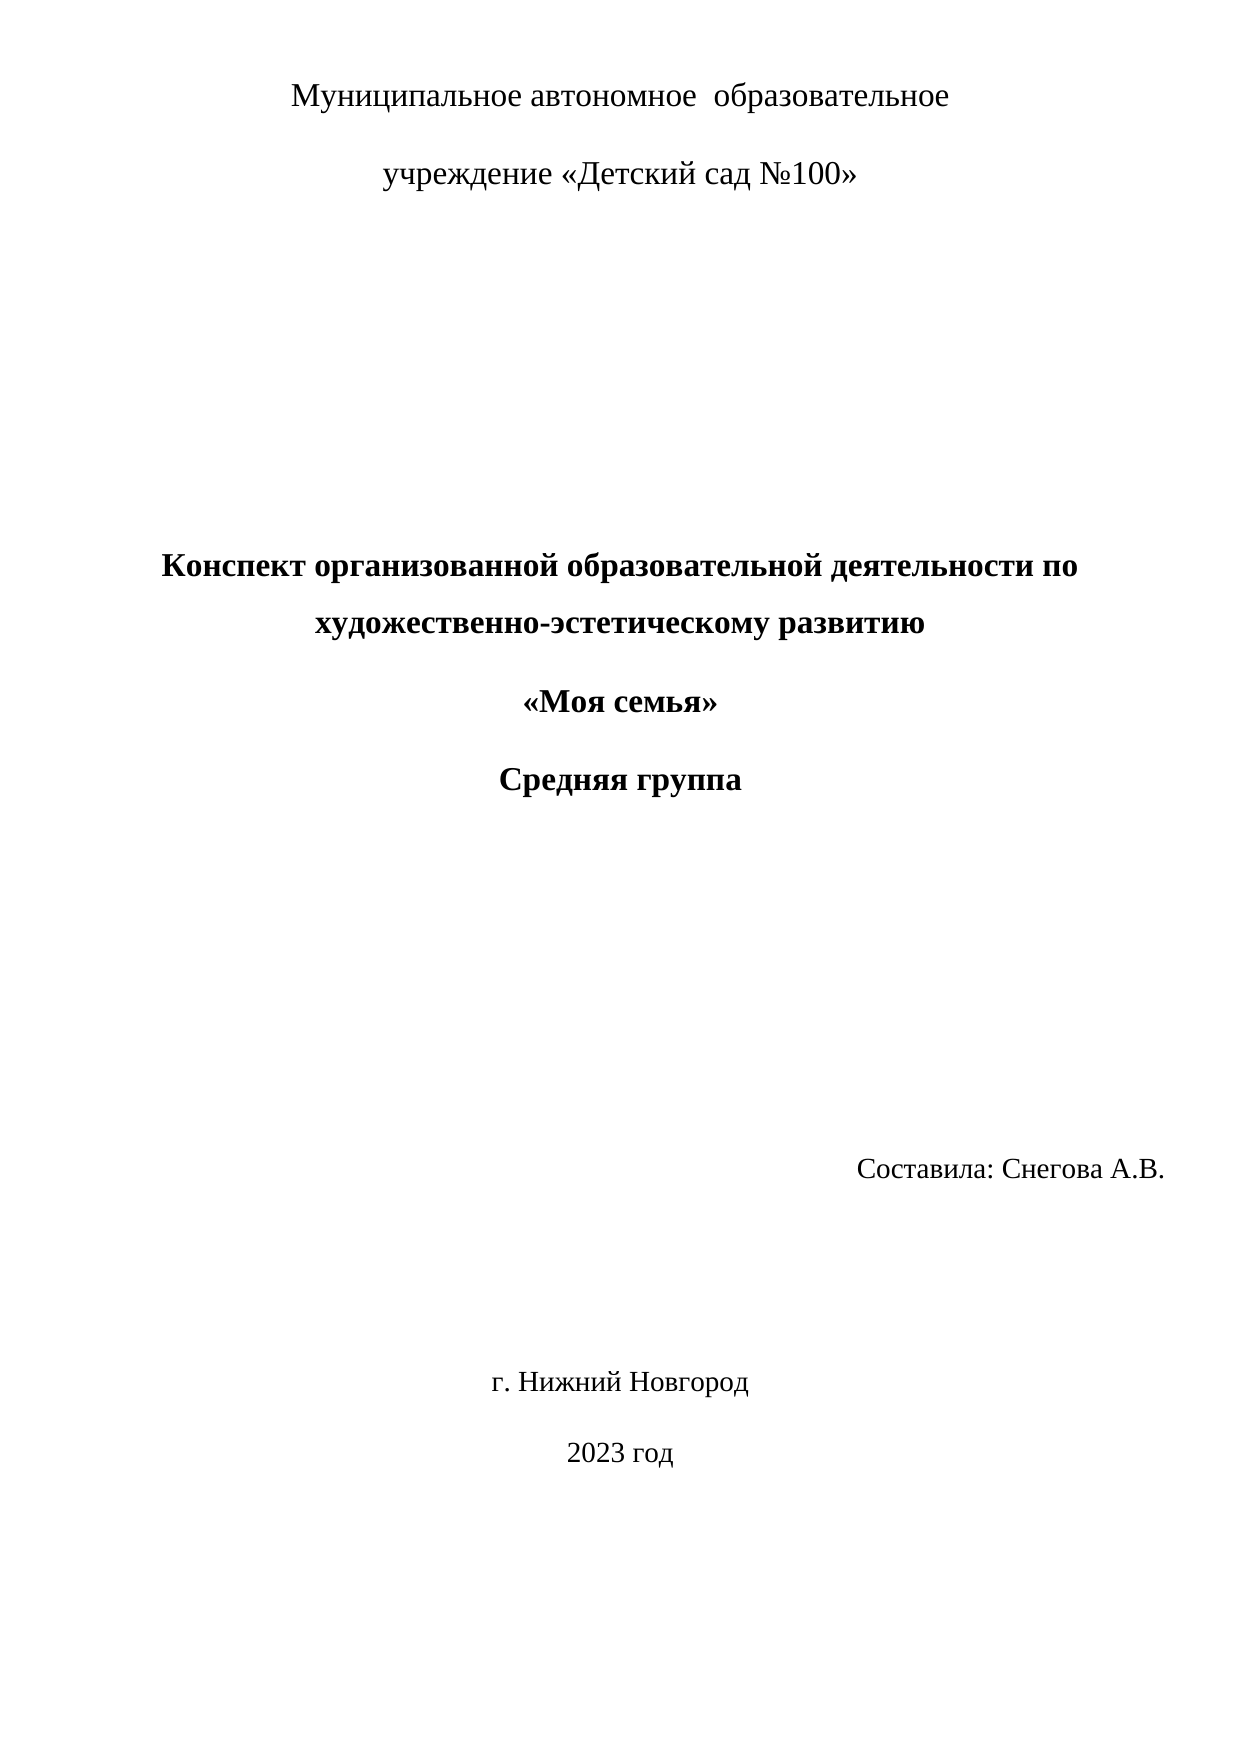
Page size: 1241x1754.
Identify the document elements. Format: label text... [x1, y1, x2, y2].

text «Моя семья» [75, 681, 1165, 719]
text 2023 год [75, 1435, 1165, 1469]
text Средняя группа [75, 759, 1165, 797]
text Муниципальное автономное образовательное [75, 75, 1165, 113]
text г. Нижний Новгород [75, 1364, 1165, 1398]
text Конспект организованной образовательной деятельности по художественно-эстетическому развитию [75, 545, 1165, 641]
text учреждение «Детский сад №100» [75, 153, 1165, 192]
text Составила: Снегова А.В. [75, 1151, 1165, 1184]
